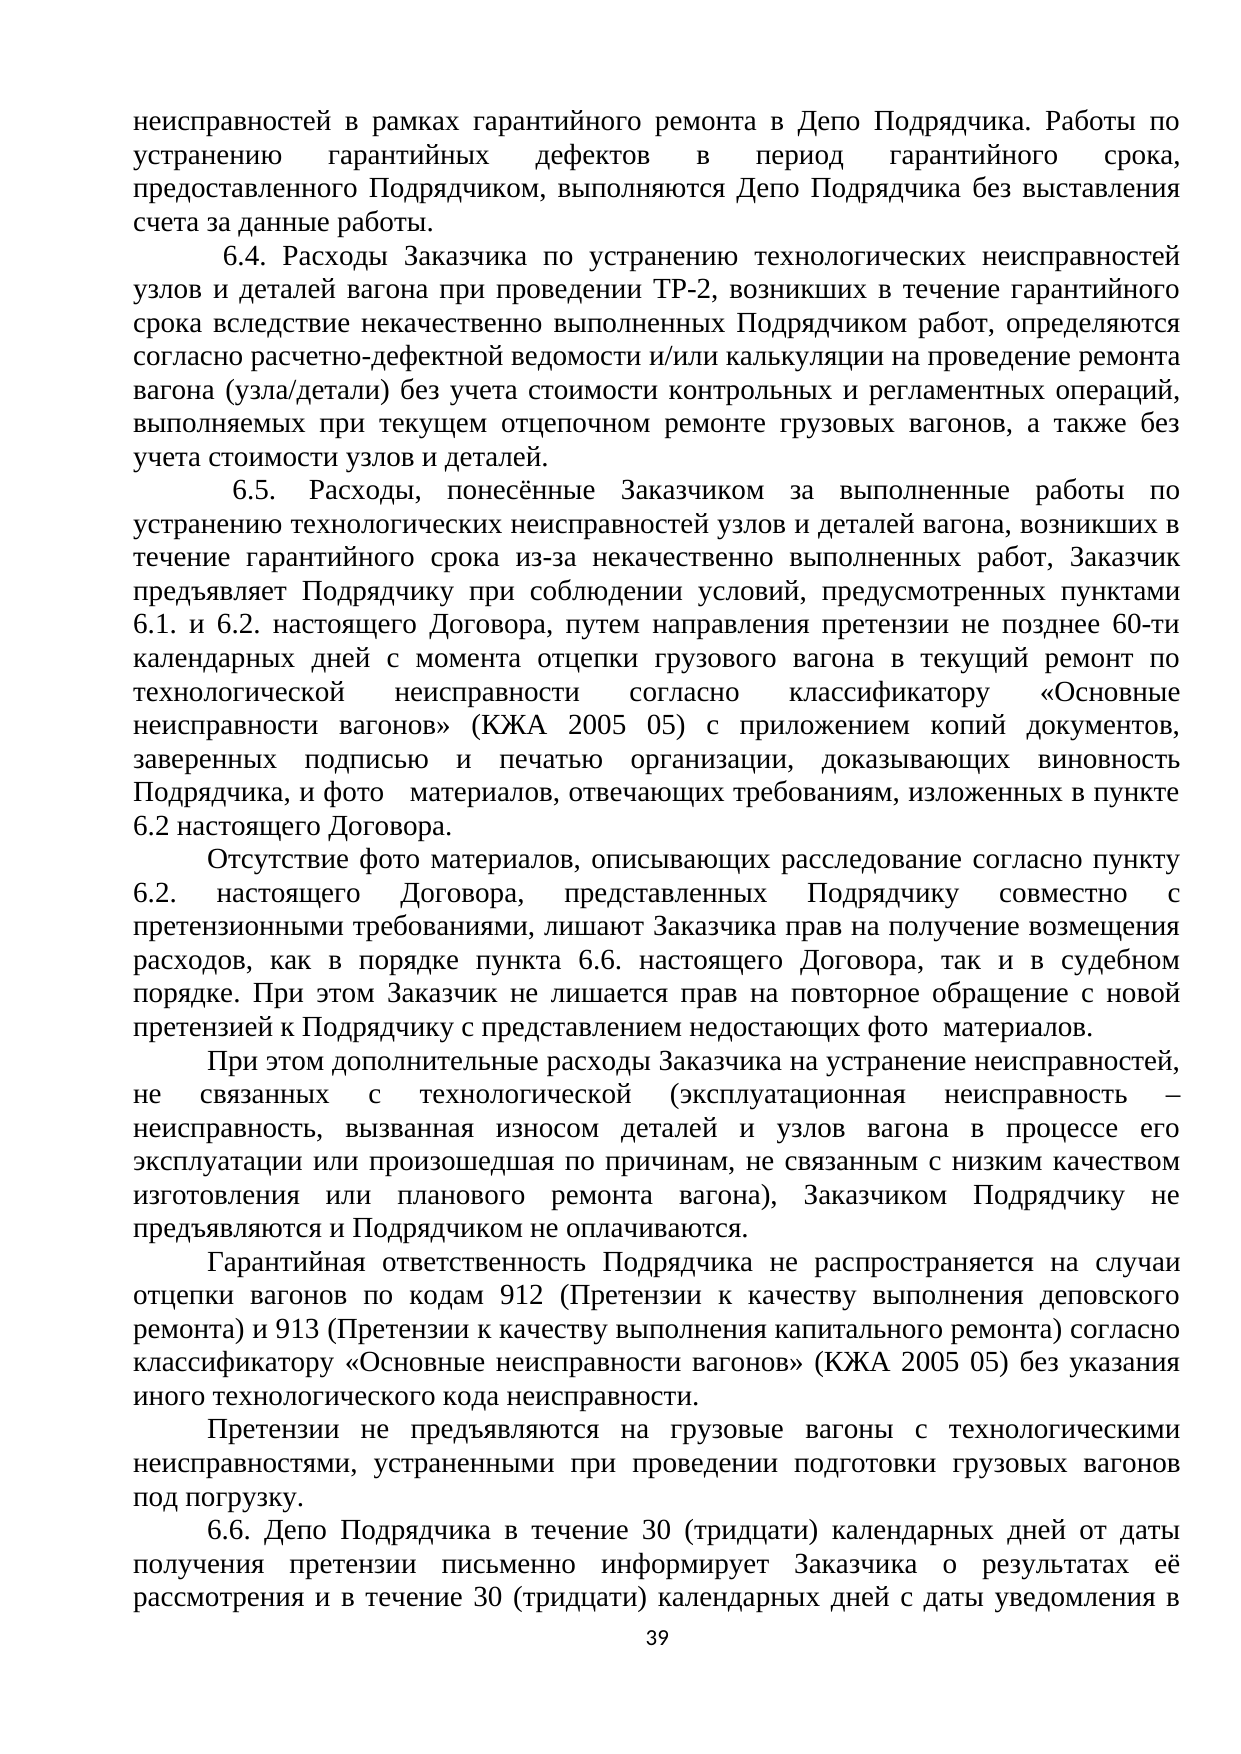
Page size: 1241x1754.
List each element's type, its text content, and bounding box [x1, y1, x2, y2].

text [133, 1512, 1181, 1613]
text При этом дополнительные расходы Заказчика на устранение неисправностей, не связанных с технологической (эксплуатационная неисправность – неисправность, вызванная износом деталей и узлов вагона в процессе его эксплуатации или произошедшая по причинам, не связанным с низким качеством изготовления или планового ремонта вагона), Заказчиком Подрядчику не предъявляются и Подрядчиком не оплачиваются. [133, 1043, 1181, 1244]
text Претензии не предъявляются на грузовые вагоны с технологическими неисправностями, устраненными при проведении подготовки грузовых вагонов под погрузку. [133, 1412, 1181, 1512]
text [133, 103, 1181, 238]
text Гарантийная ответственность Подрядчика не распространяется на случаи отцепки вагонов по кодам 912 (Претензии к качеству выполнения деповского ремонта) и 913 (Претензии к качеству выполнения капитального ремонта) согласно классификатору «Основные неисправности вагонов» (КЖА 2005 05) без указания иного технологического кода неисправности. [133, 1244, 1181, 1412]
text 6.5. Расходы, понесённые Заказчиком за выполненные работы по устранению технологических неисправностей узлов и деталей вагона, возникших в течение гарантийного срока из-за некачественно выполненных работ, Заказчик предъявляет Подрядчику при соблюдении условий, предусмотренных пунктами 6.1. и 6.2. настоящего Договора, путем направления претензии не позднее 60-ти календарных дней с момента отцепки грузового вагона в текущий ремонт по технологической неисправности согласно классификатору «Основные неисправности вагонов» (КЖА 2005 05) с приложением копий документов, заверенных подписью и печатью организации, доказывающих виновность Подрядчика, и фото материалов, отвечающих требованиям, изложенных в пункте 6.2 настоящего Договора. [133, 472, 1181, 841]
text Отсутствие фото материалов, описывающих расследование согласно пункту 6.2. настоящего Договора, представленных Подрядчику совместно с претензионными требованиями, лишают Заказчика прав на получение возмещения расходов, как в порядке пункта 6.6. настоящего Договора, так и в судебном порядке. При этом Заказчик не лишается прав на повторное обращение с новой претензией к Подрядчику с представлением недостающих фото материалов. [133, 841, 1181, 1043]
text 6.4. Расходы Заказчика по устранению технологических неисправностей узлов и деталей вагона при проведении ТР-2, возникших в течение гарантийного срока вследствие некачественно выполненных Подрядчиком работ, определяются согласно расчетно-дефектной ведомости и/или калькуляции на проведение ремонта вагона (узла/детали) без учета стоимости контрольных и регламентных операций, выполняемых при текущем отцепочном ремонте грузовых вагонов, а также без учета стоимости узлов и деталей. [133, 238, 1181, 472]
